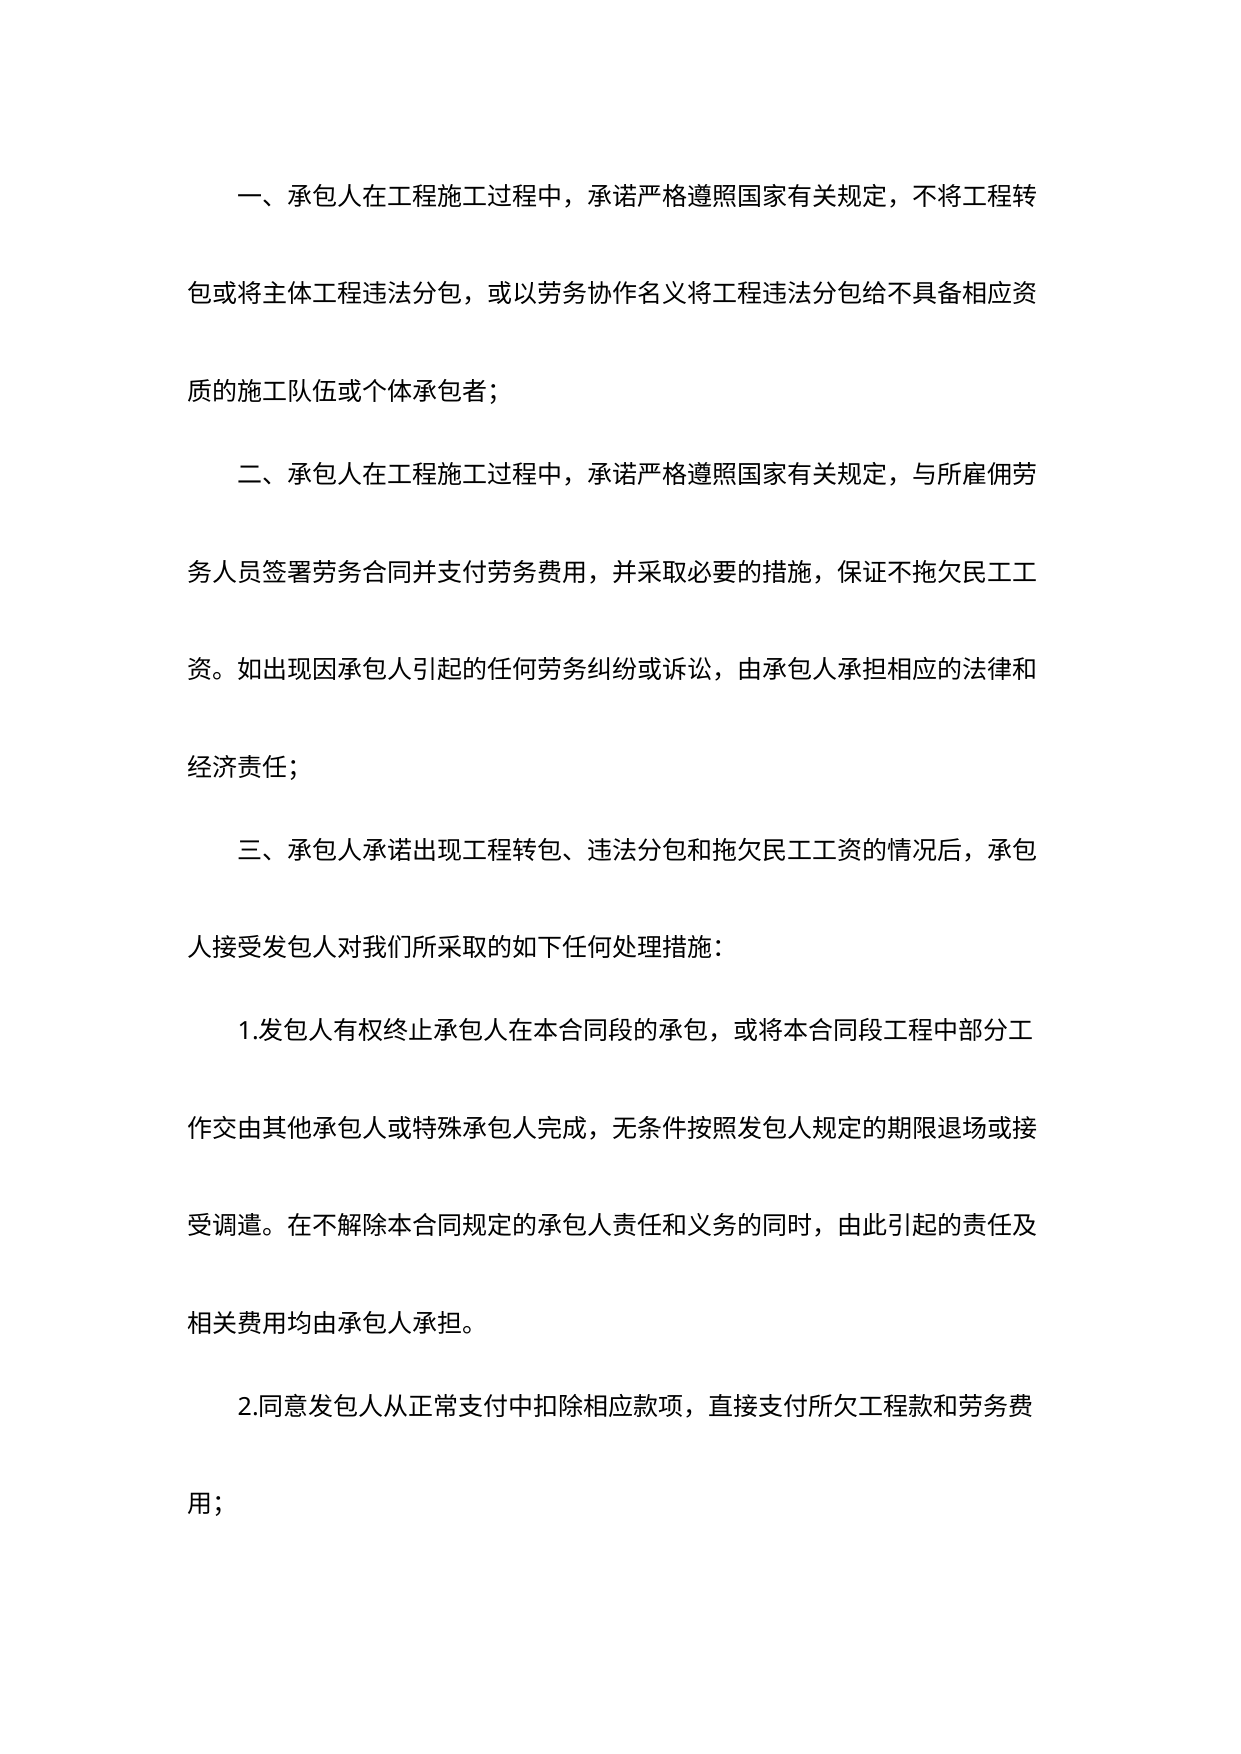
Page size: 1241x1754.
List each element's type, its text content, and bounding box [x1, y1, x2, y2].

text 三、承包人承诺出现工程转包、违法分包和拖欠民工工资的情况后，承包人接受发包人对我们所采取的如下任何处理措施： [187, 816, 1053, 978]
text 二、承包人在工程施工过程中，承诺严格遵照国家有关规定，与所雇佣劳务人员签署劳务合同并支付劳务费用，并采取必要的措施，保证不拖欠民工工资。如出现因承包人引起的任何劳务纠纷或诉讼，由承包人承担相应的法律和经济责任； [187, 440, 1053, 798]
text 一、承包人在工程施工过程中，承诺严格遵照国家有关规定，不将工程转包或将主体工程违法分包，或以劳务协作名义将工程违法分包给不具备相应资质的施工队伍或个体承包者； [187, 162, 1053, 422]
text 1.发包人有权终止承包人在本合同段的承包，或将本合同段工程中部分工作交由其他承包人或特殊承包人完成，无条件按照发包人规定的期限退场或接受调遣。在不解除本合同规定的承包人责任和义务的同时，由此引起的责任及相关费用均由承包人承担。 [187, 996, 1053, 1354]
text 2.同意发包人从正常支付中扣除相应款项，直接支付所欠工程款和劳务费用； [187, 1372, 1053, 1534]
